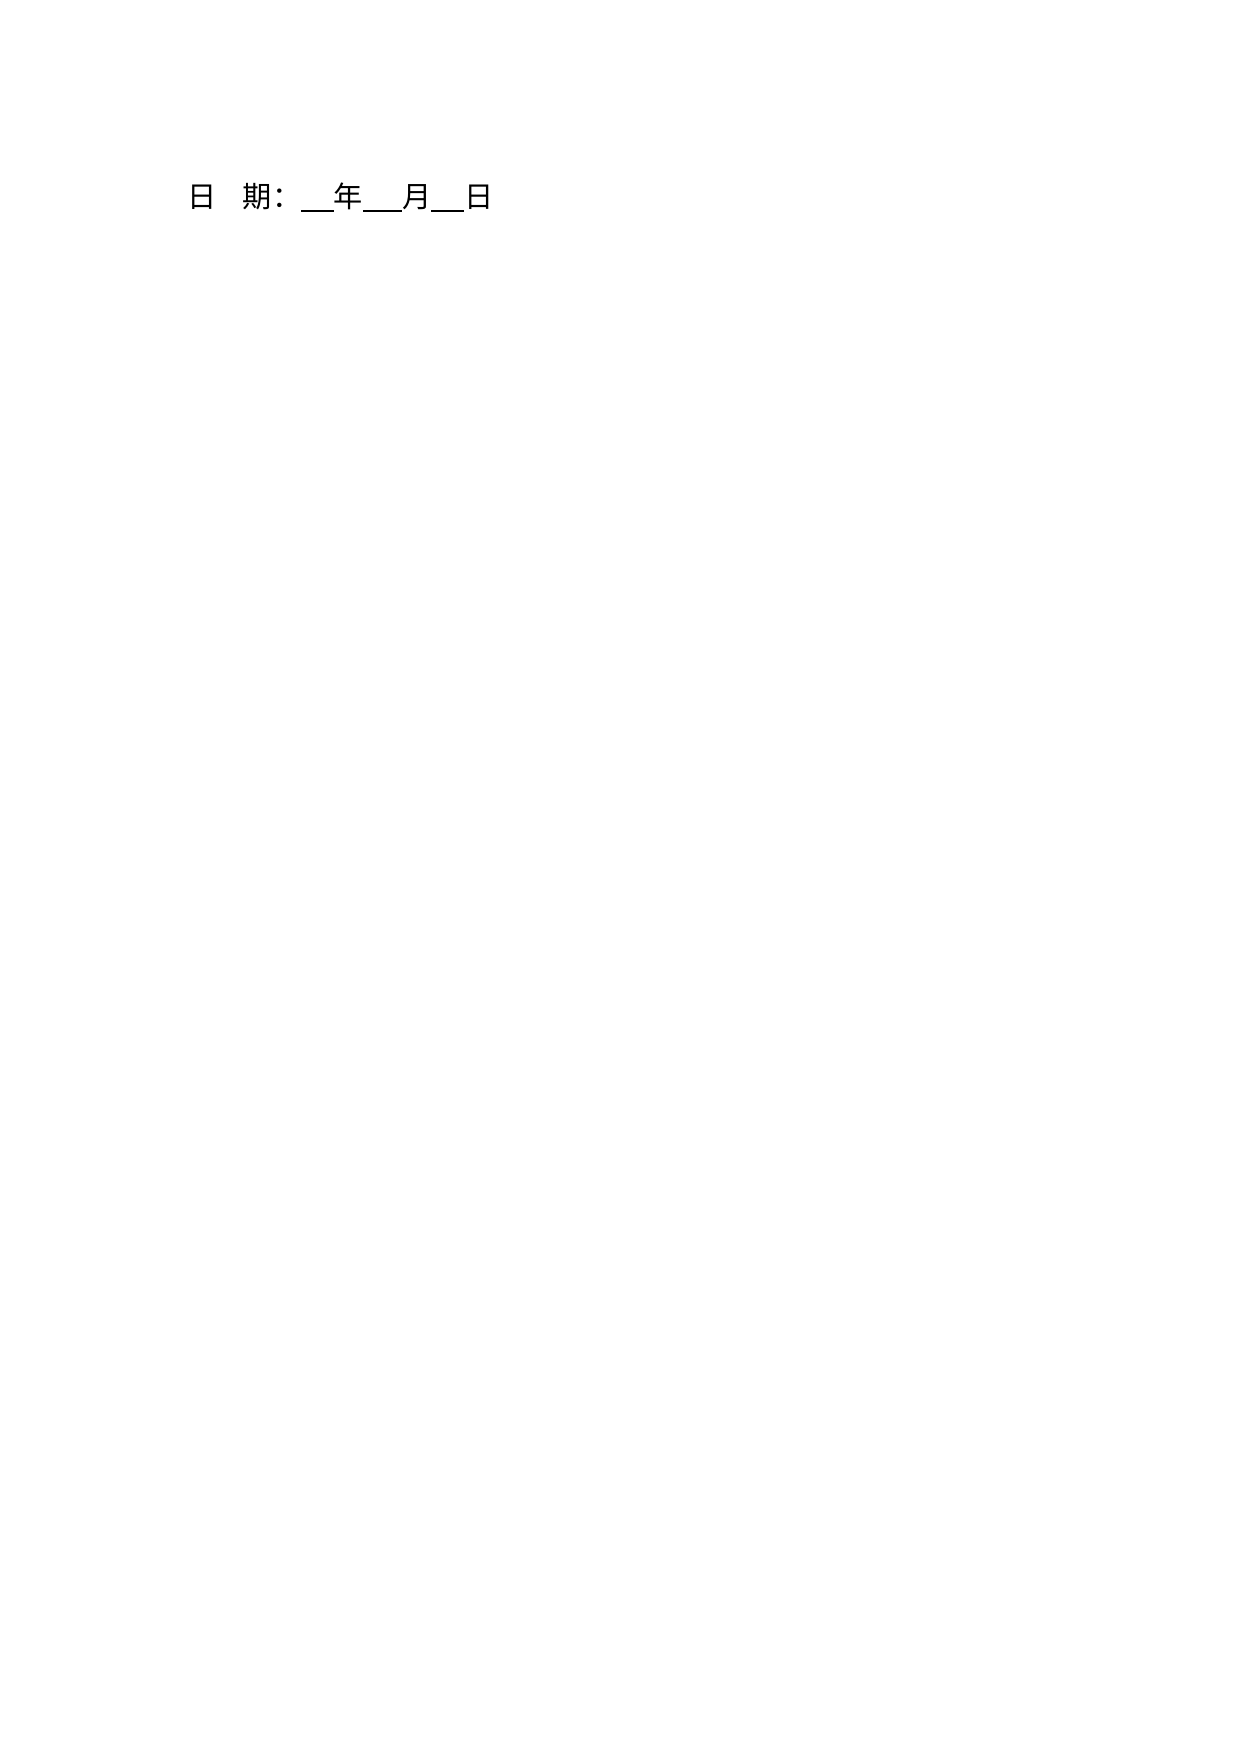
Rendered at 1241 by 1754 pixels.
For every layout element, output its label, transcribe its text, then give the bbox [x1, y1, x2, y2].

text 日 期： 年 月 日 [187, 162, 1053, 227]
